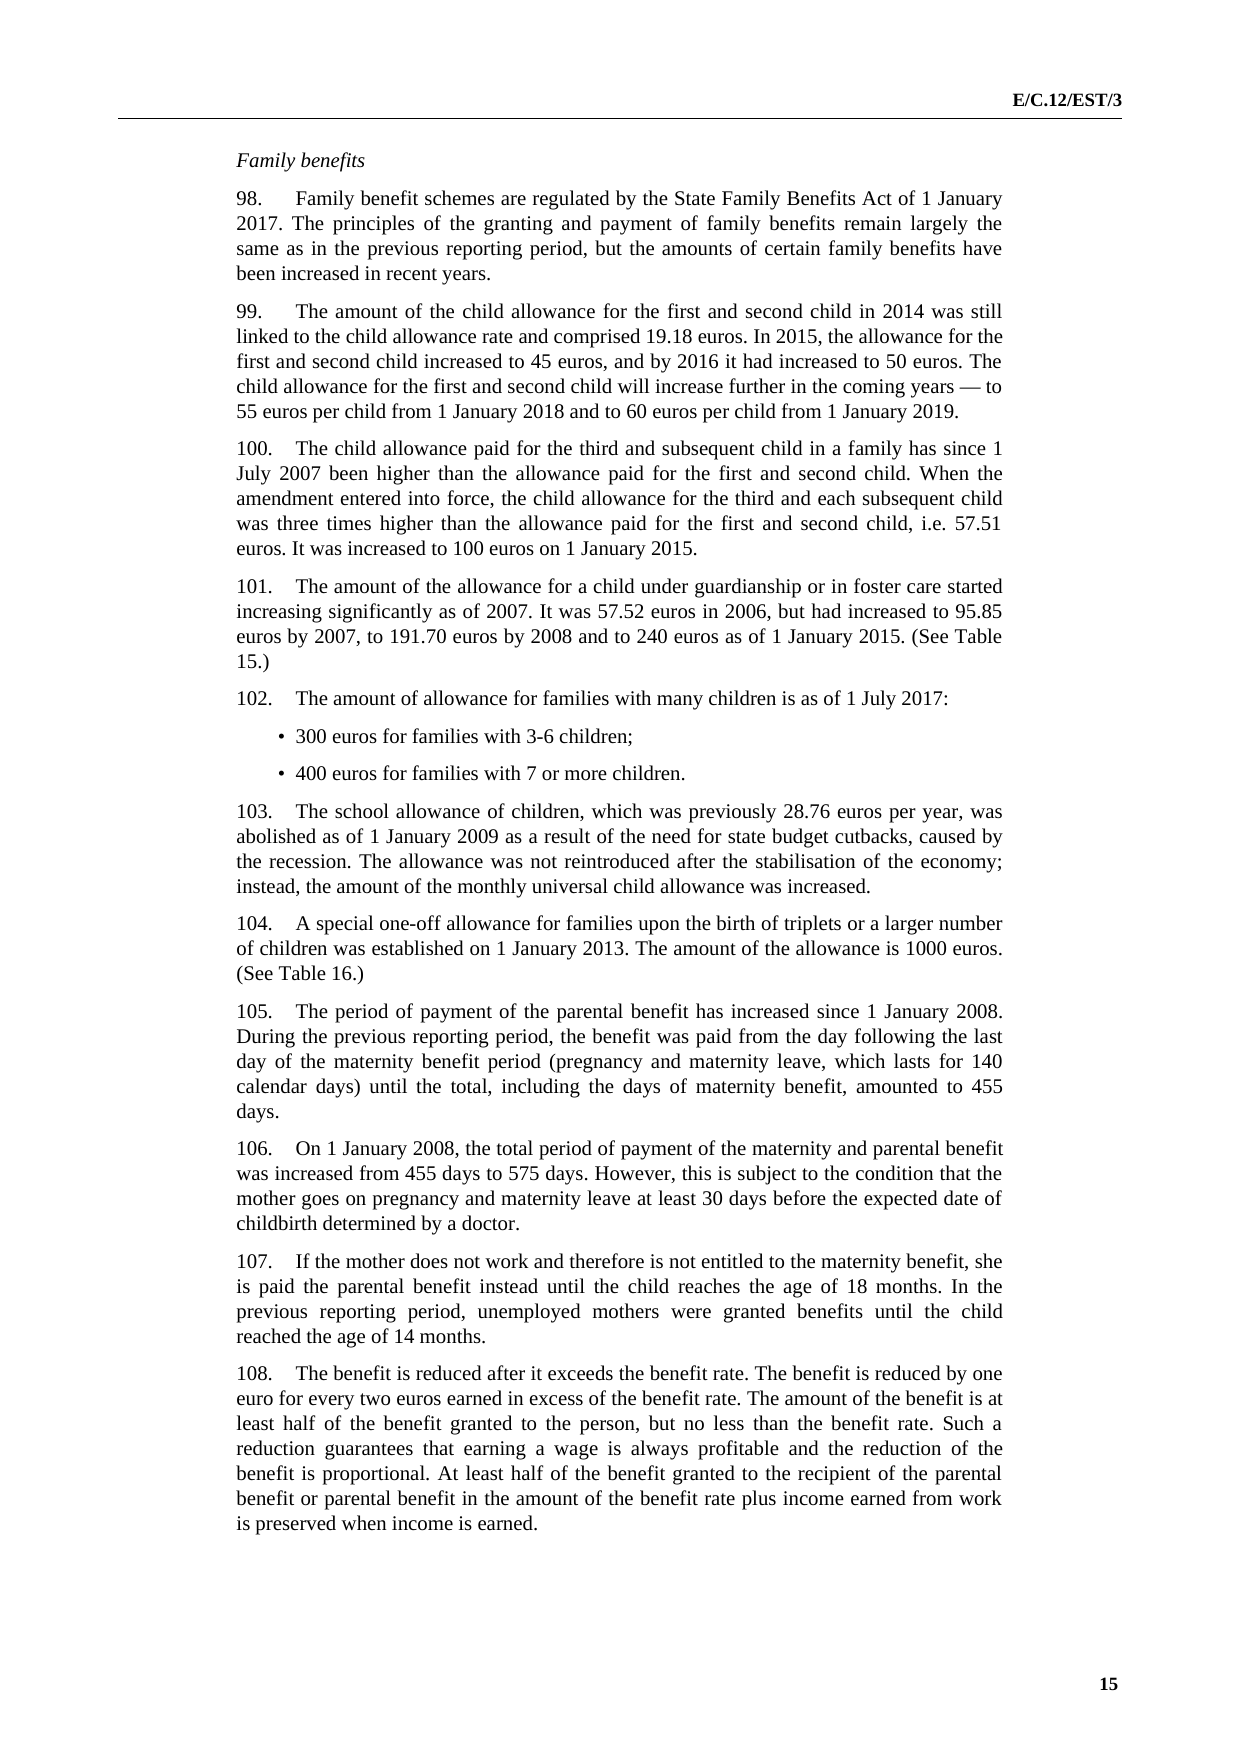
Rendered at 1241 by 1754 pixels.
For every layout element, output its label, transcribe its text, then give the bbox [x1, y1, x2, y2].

text 105. The period of payment of the parental benefit has increased since 1 January 2008. During the previous reporting period, the benefit was paid from the day following the last day of the maternity benefit period (pregnancy and maternity leave, which lasts for 140 calendar days) until the total, including the days of maternity benefit, amounted to 455 days. [236, 998, 1004, 1123]
text 98. Family benefit schemes are regulated by the State Family Benefits Act of 1 January 2017. The principles of the granting and payment of family benefits remain largely the same as in the previous reporting period, but the amounts of certain family benefits have been increased in recent years. [236, 185, 1004, 285]
text 108. The benefit is reduced after it exceeds the benefit rate. The benefit is reduced by one euro for every two euros earned in excess of the benefit rate. The amount of the benefit is at least half of the benefit granted to the person, but no less than the benefit rate. Such a reduction guarantees that earning a wage is always profitable and the reduction of the benefit is proportional. At least half of the benefit granted to the recipient of the parental benefit or parental benefit in the amount of the benefit rate plus income earned from work is preserved when income is earned. [236, 1360, 1004, 1535]
text 100. The child allowance paid for the third and subsequent child in a family has since 1 July 2007 been higher than the allowance paid for the first and second child. When the amendment entered into force, the child allowance for the third and each subsequent child was three times higher than the allowance paid for the first and second child, i.e. 57.51 euros. It was increased to 100 euros on 1 January 2015. [236, 435, 1004, 560]
text 400 euros for families with 7 or more children. [278, 760, 1122, 785]
text 103. The school allowance of children, which was previously 28.76 euros per year, was abolished as of 1 January 2009 as a result of the need for state budget cutbacks, caused by the recession. The allowance was not reintroduced after the stabilisation of the economy; instead, the amount of the monthly universal child allowance was increased. [236, 798, 1004, 898]
text 102. The amount of allowance for families with many children is as of 1 July 2017: [236, 685, 1004, 710]
text 101. The amount of the allowance for a child under guardianship or in foster care started increasing significantly as of 2007. It was 57.52 euros in 2006, but had increased to 95.85 euros by 2007, to 191.70 euros by 2008 and to 240 euros as of 1 January 2015. (See Table 15.) [236, 573, 1004, 673]
text 300 euros for families with 3-6 children; [278, 723, 1122, 748]
text 104. A special one-off allowance for families upon the birth of triplets or a larger number of children was established on 1 January 2013. The amount of the allowance is 1000 euros. (See Table 16.) [236, 910, 1004, 985]
text 106. On 1 January 2008, the total period of payment of the maternity and parental benefit was increased from 455 days to 575 days. However, this is subject to the condition that the mother goes on pregnancy and maternity leave at least 30 days before the expected date of childbirth determined by a doctor. [236, 1135, 1004, 1235]
text 99. The amount of the child allowance for the first and second child in 2014 was still linked to the child allowance rate and comprised 19.18 euros. In 2015, the allowance for the first and second child increased to 45 euros, and by 2016 it had increased to 50 euros. The child allowance for the first and second child will increase further in the coming years — to 55 euros per child from 1 January 2018 and to 60 euros per child from 1 January 2019. [236, 298, 1004, 423]
text Family benefits [118, 148, 1004, 173]
text 107. If the mother does not work and therefore is not entitled to the maternity benefit, she is paid the parental benefit instead until the child reaches the age of 18 months. In the previous reporting period, unemployed mothers were granted benefits until the child reached the age of 14 months. [236, 1248, 1004, 1348]
